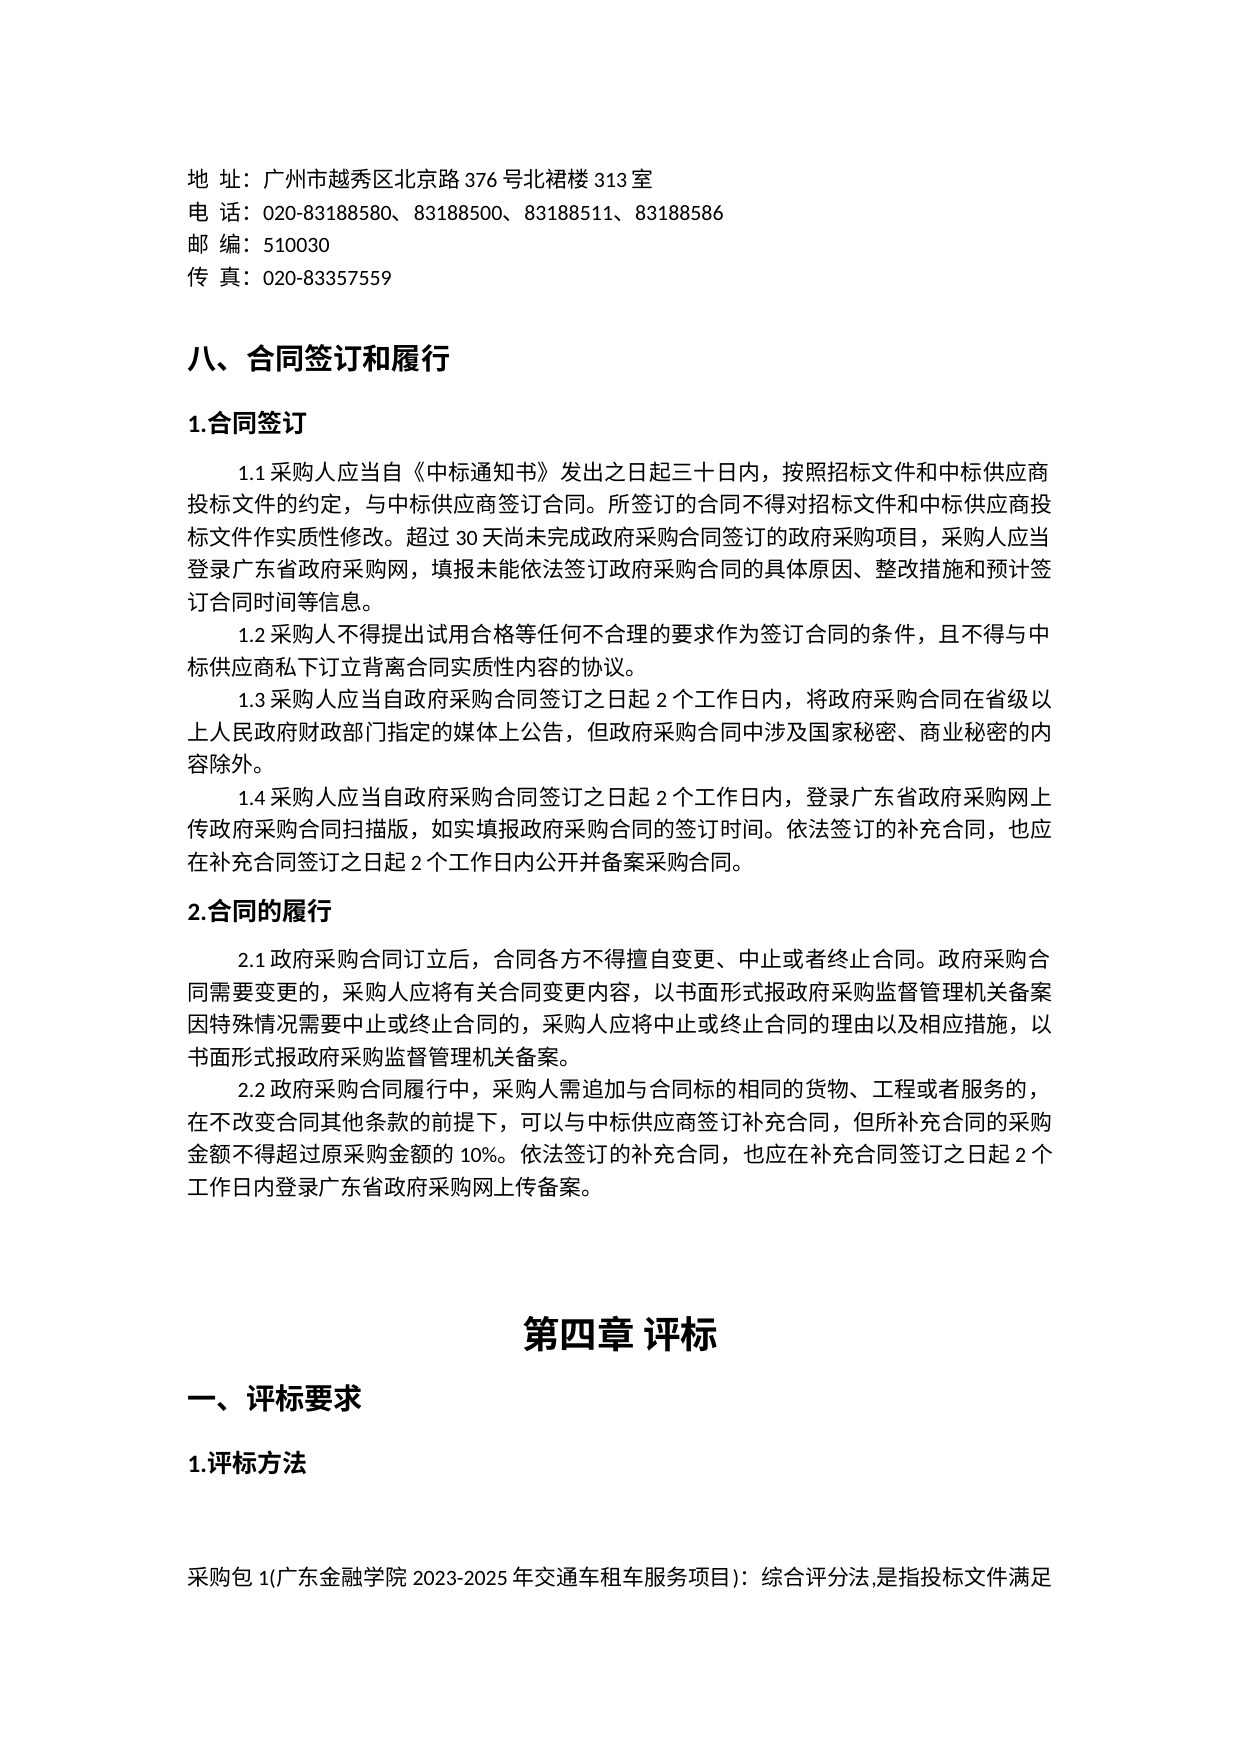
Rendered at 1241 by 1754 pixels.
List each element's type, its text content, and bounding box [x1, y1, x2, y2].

text 1.评标方法 [187, 1429, 1053, 1494]
text 2.1政府采购合同订立后，合同各方不得擅自变更、中止或者终止合同。政府采购合同需要变更的，采购人应将有关合同变更内容，以书面形式报政府采购监督管理机关备案；因特殊情况需要中止或终止合同的，采购人应将中止或终止合同的理由以及相应措施，以书面形式报政府采购监督管理机关备案。 [187, 942, 1053, 1072]
text 邮 编：510030 [187, 227, 1053, 259]
text 1.3采购人应当自政府采购合同签订之日起2个工作日内，将政府采购合同在省级以上人民政府财政部门指定的媒体上公告，但政府采购合同中涉及国家秘密、商业秘密的内容除外。 [187, 682, 1053, 779]
text 2.合同的履行 [187, 877, 1053, 942]
text 电 话：020-83188580、83188500、83188511、83188586 [187, 194, 1053, 227]
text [187, 1559, 1053, 1592]
text 1.2采购人不得提出试用合格等任何不合理的要求作为签订合同的条件，且不得与中标供应商私下订立背离合同实质性内容的协议。 [187, 617, 1053, 682]
text 八、合同签订和履行 [187, 324, 1053, 389]
text 一、评标要求 [187, 1364, 1053, 1429]
text 传 真：020-83357559 [187, 259, 1053, 292]
text 2.2政府采购合同履行中，采购人需追加与合同标的相同的货物、工程或者服务的，在不改变合同其他条款的前提下，可以与中标供应商签订补充合同，但所补充合同的采购金额不得超过原采购金额的10%。依法签订的补充合同，也应在补充合同签订之日起2个工作日内登录广东省政府采购网上传备案。 [187, 1072, 1053, 1202]
text 第四章 评标 [187, 1299, 1053, 1364]
text 1.1采购人应当自《中标通知书》发出之日起三十日内，按照招标文件和中标供应商投标文件的约定，与中标供应商签订合同。所签订的合同不得对招标文件和中标供应商投标文件作实质性修改。超过30天尚未完成政府采购合同签订的政府采购项目，采购人应当登录广东省政府采购网，填报未能依法签订政府采购合同的具体原因、整改措施和预计签订合同时间等信息。 [187, 454, 1053, 617]
text 1.4采购人应当自政府采购合同签订之日起2个工作日内，登录广东省政府采购网上传政府采购合同扫描版，如实填报政府采购合同的签订时间。依法签订的补充合同，也应在补充合同签订之日起2个工作日内公开并备案采购合同。 [187, 779, 1053, 877]
text 地 址：广州市越秀区北京路376号北裙楼313室 [187, 162, 1053, 194]
text 1.合同签订 [187, 389, 1053, 454]
